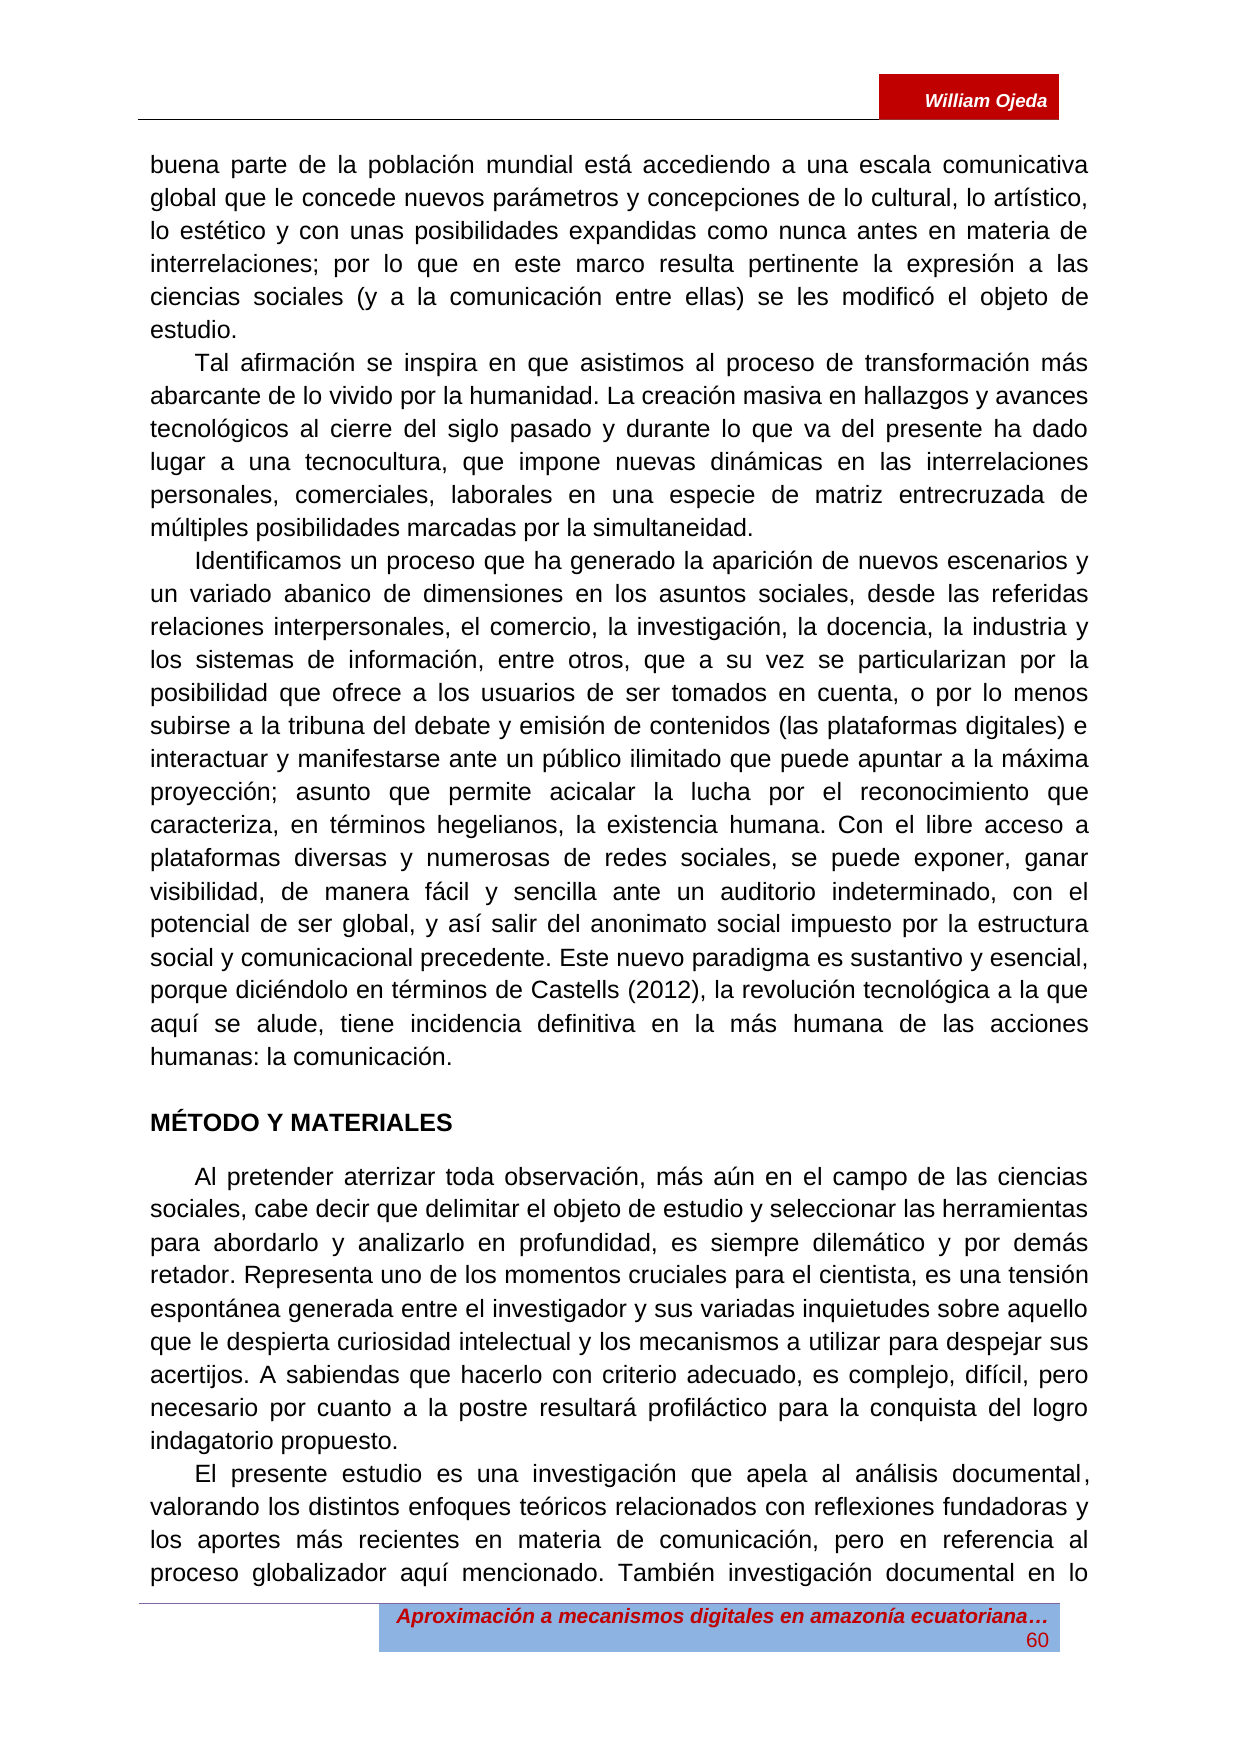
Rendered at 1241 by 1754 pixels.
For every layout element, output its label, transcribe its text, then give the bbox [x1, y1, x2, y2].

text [150, 150, 1090, 344]
text MÉTODO Y MATERIALES [150, 1108, 1090, 1136]
text Tal afirmación se inspira en que asistimos al proceso de transformación más abarcante de lo vivido por la humanidad. La creación masiva en hallazgos y avances tecnológicos al cierre del siglo pasado y durante lo que va del presente ha dado lugar a una tecnocultura, que impone nuevas dinámicas en las interrelaciones personales, comerciales, laborales en una especie de matriz entrecruzada de múltiples posibilidades marcadas por la simultaneidad. [150, 348, 1090, 542]
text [150, 1459, 1090, 1586]
text Identificamos un proceso que ha generado la aparición de nuevos escenarios y un variado abanico de dimensiones en los asuntos sociales, desde las referidas relaciones interpersonales, el comercio, la investigación, la docencia, la industria y los sistemas de información, entre otros, que a su vez se particularizan por la posibilidad que ofrece a los usuarios de ser tomados en cuenta, o por lo menos subirse a la tribuna del debate y emisión de contenidos (las plataformas digitales) e interactuar y manifestarse ante un público ilimitado que puede apuntar a la máxima proyección; asunto que permite acicalar la lucha por el reconocimiento que caracteriza, en términos hegelianos, la existencia humana. Con el libre acceso a plataformas diversas y numerosas de redes sociales, se puede exponer, ganar visibilidad, de manera fácil y sencilla ante un auditorio indeterminado, con el potencial de ser global, y así salir del anonimato social impuesto por la estructura social y comunicacional precedente. Este nuevo paradigma es sustantivo y esencial, porque diciéndolo en términos de Castells (2012), la revolución tecnológica a la que aquí se alude, tiene incidencia definitiva en la más humana de las acciones humanas: la comunicación. [150, 546, 1090, 1070]
text Al pretender aterrizar toda observación, más aún en el campo de las ciencias sociales, cabe decir que delimitar el objeto de estudio y seleccionar las herramientas para abordarlo y analizarlo en profundidad, es siempre dilemático y por demás retador. Representa uno de los momentos cruciales para el cientista, es una tensión espontánea generada entre el investigador y sus variadas inquietudes sobre aquello que le despierta curiosidad intelectual y los mecanismos a utilizar para despejar sus acertijos. A sabiendas que hacerlo con criterio adecuado, es complejo, difícil, pero necesario por cuanto a la postre resultará profiláctico para la conquista del logro indagatorio propuesto. [150, 1161, 1090, 1454]
